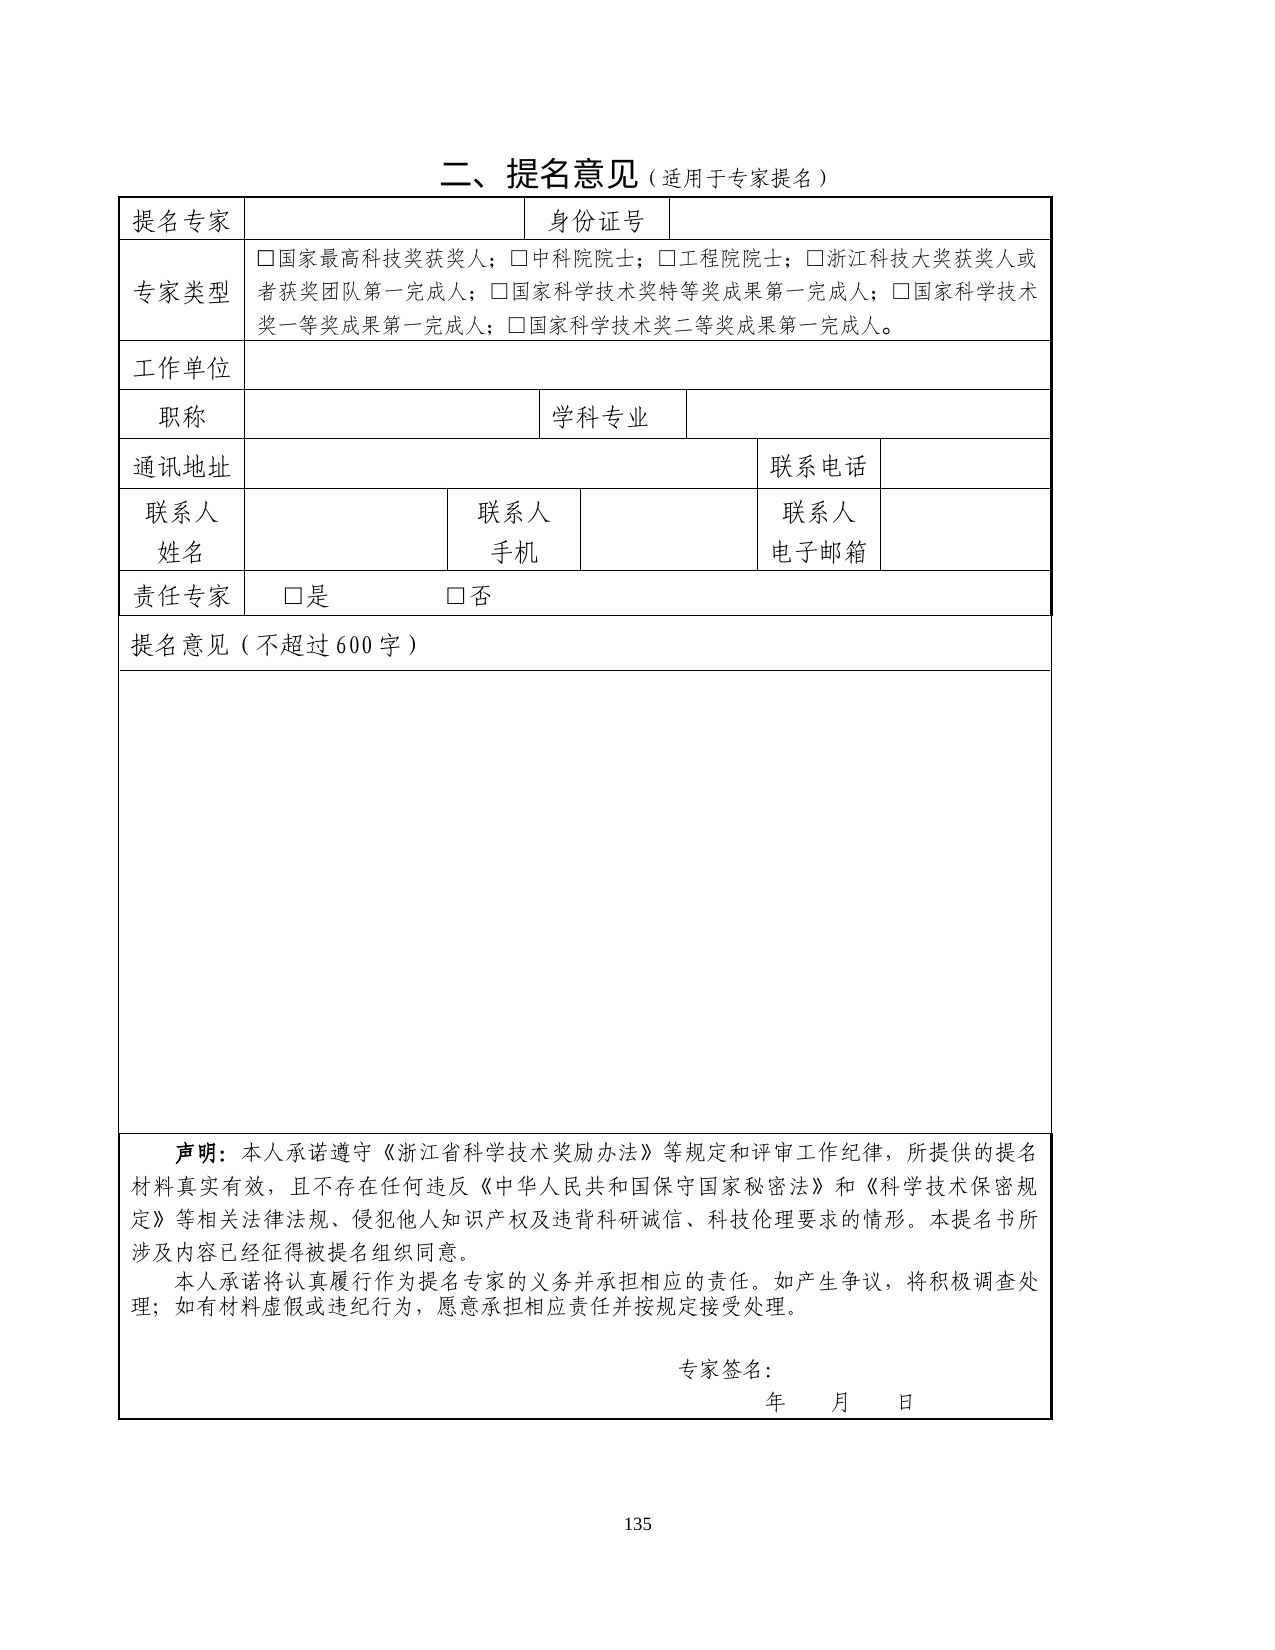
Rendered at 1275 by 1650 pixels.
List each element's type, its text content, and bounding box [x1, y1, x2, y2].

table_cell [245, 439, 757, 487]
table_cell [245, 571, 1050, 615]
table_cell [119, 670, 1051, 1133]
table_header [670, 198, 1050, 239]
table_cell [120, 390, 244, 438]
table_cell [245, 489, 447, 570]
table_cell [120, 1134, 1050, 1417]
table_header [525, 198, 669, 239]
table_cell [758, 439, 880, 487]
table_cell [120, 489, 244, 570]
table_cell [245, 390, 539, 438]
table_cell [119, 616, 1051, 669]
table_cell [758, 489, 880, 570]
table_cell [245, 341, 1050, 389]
text 二、提名意见（适用于专家提名） [130, 148, 1145, 196]
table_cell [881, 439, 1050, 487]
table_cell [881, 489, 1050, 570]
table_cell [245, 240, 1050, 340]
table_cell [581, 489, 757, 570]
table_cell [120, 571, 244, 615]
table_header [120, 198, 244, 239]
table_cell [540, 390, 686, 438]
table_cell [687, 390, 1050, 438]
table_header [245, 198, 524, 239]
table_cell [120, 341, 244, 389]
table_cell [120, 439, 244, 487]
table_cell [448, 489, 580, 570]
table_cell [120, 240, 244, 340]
